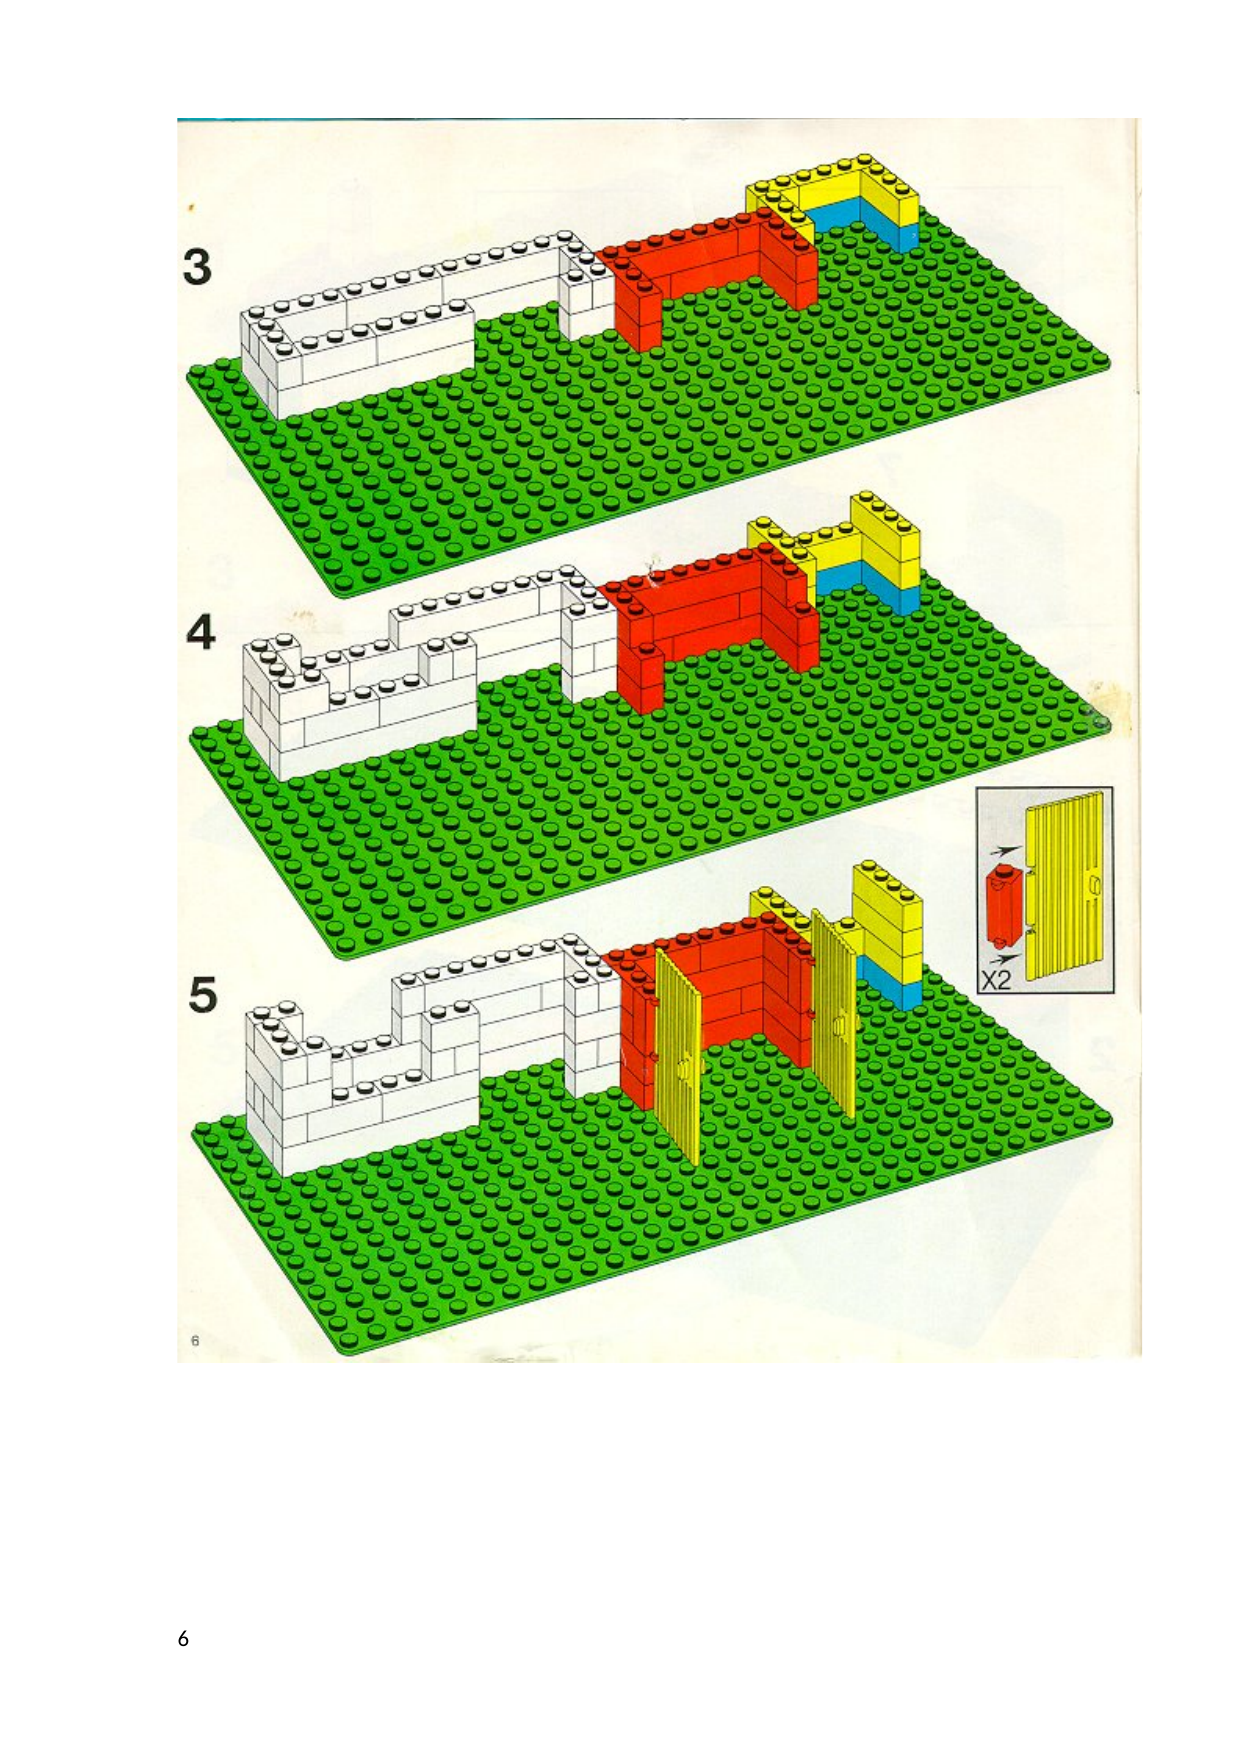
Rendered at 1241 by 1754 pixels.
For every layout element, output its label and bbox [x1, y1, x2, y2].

picture [177, 118, 1143, 1363]
